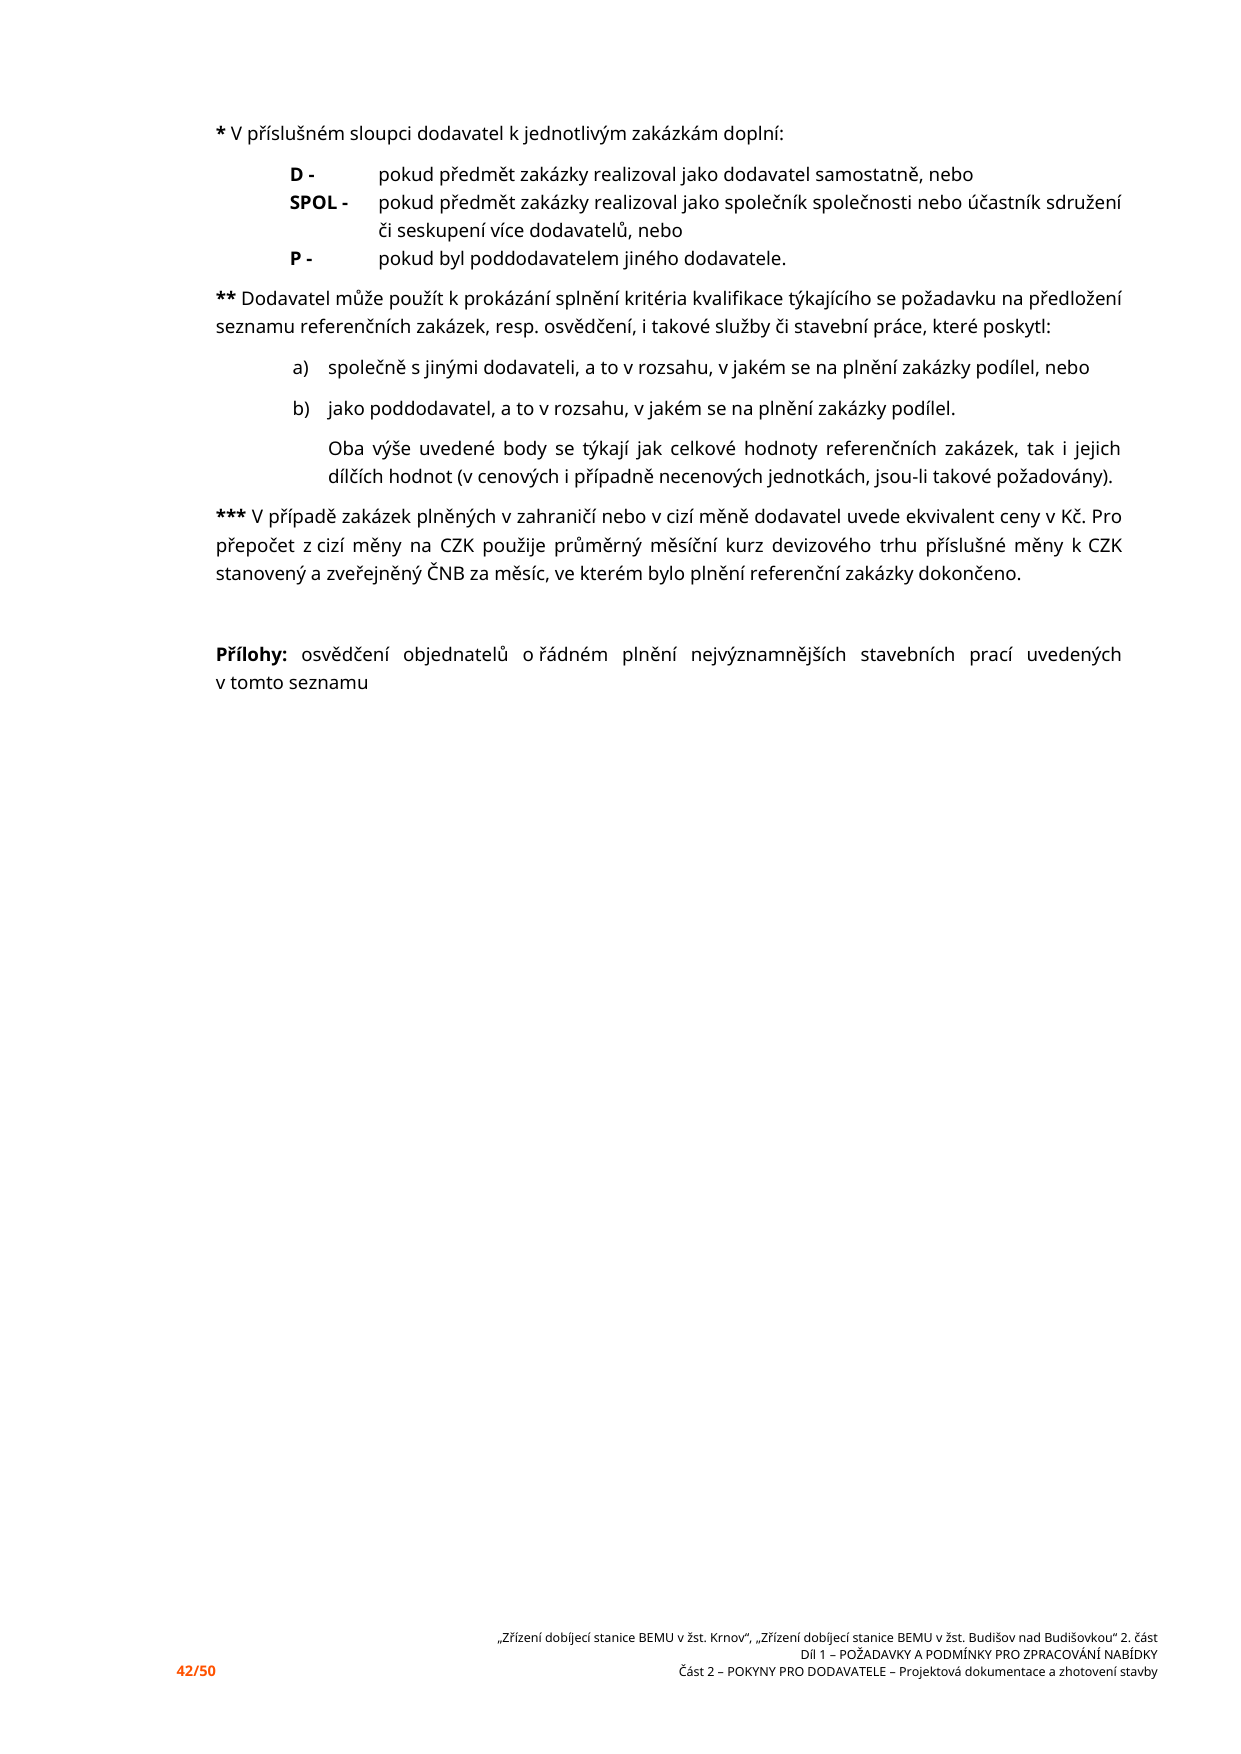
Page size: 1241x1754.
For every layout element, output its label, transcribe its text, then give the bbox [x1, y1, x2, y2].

list Oba výše uvedené body se týkají jak celkové hodnoty referenčních zakázek, tak i jejich dílčích hodnot (v cenových i případně necenových jednotkách, jsou-li takové požadovány). [328, 435, 1122, 489]
text SPOL - pokud předmět zakázky realizoval jako společník společnosti nebo účastník sdružení či seskupení více dodavatelů, nebo [289, 189, 1122, 243]
text * V příslušném sloupci dodavatel k jednotlivým zakázkám doplní: [216, 121, 1122, 146]
text D - pokud předmět zakázky realizoval jako dodavatel samostatně, nebo [289, 161, 1122, 187]
text ** Dodavatel může použít k prokázání splnění kritéria kvalifikace týkajícího se požadavku na předložení seznamu referenčních zakázek, resp. osvědčení, i takové služby či stavební práce, které poskytl: [216, 286, 1122, 339]
list společně s jinými dodavateli, a to v rozsahu, v jakém se na plnění zakázky podílel, nebo [292, 354, 1122, 380]
text *** V případě zakázek plněných v zahraničí nebo v cizí měně dodavatel uvede ekvivalent ceny v Kč. Pro přepočet z cizí měny na CZK použije průměrný měsíční kurz devizového trhu příslušné měny k CZK stanovený a zveřejněný ČNB za měsíc, ve kterém bylo plnění referenční zakázky dokončeno. [216, 504, 1122, 585]
text P - pokud byl poddodavatelem jiného dodavatele. [289, 245, 1122, 271]
text Přílohy: osvědčení objednatelů o řádném plnění nejvýznamnějších stavebních prací uvedených v tomto seznamu [216, 641, 1122, 694]
text jako poddodavatel, a to v rozsahu, v jakém se na plnění zakázky podílel. [292, 395, 1122, 420]
